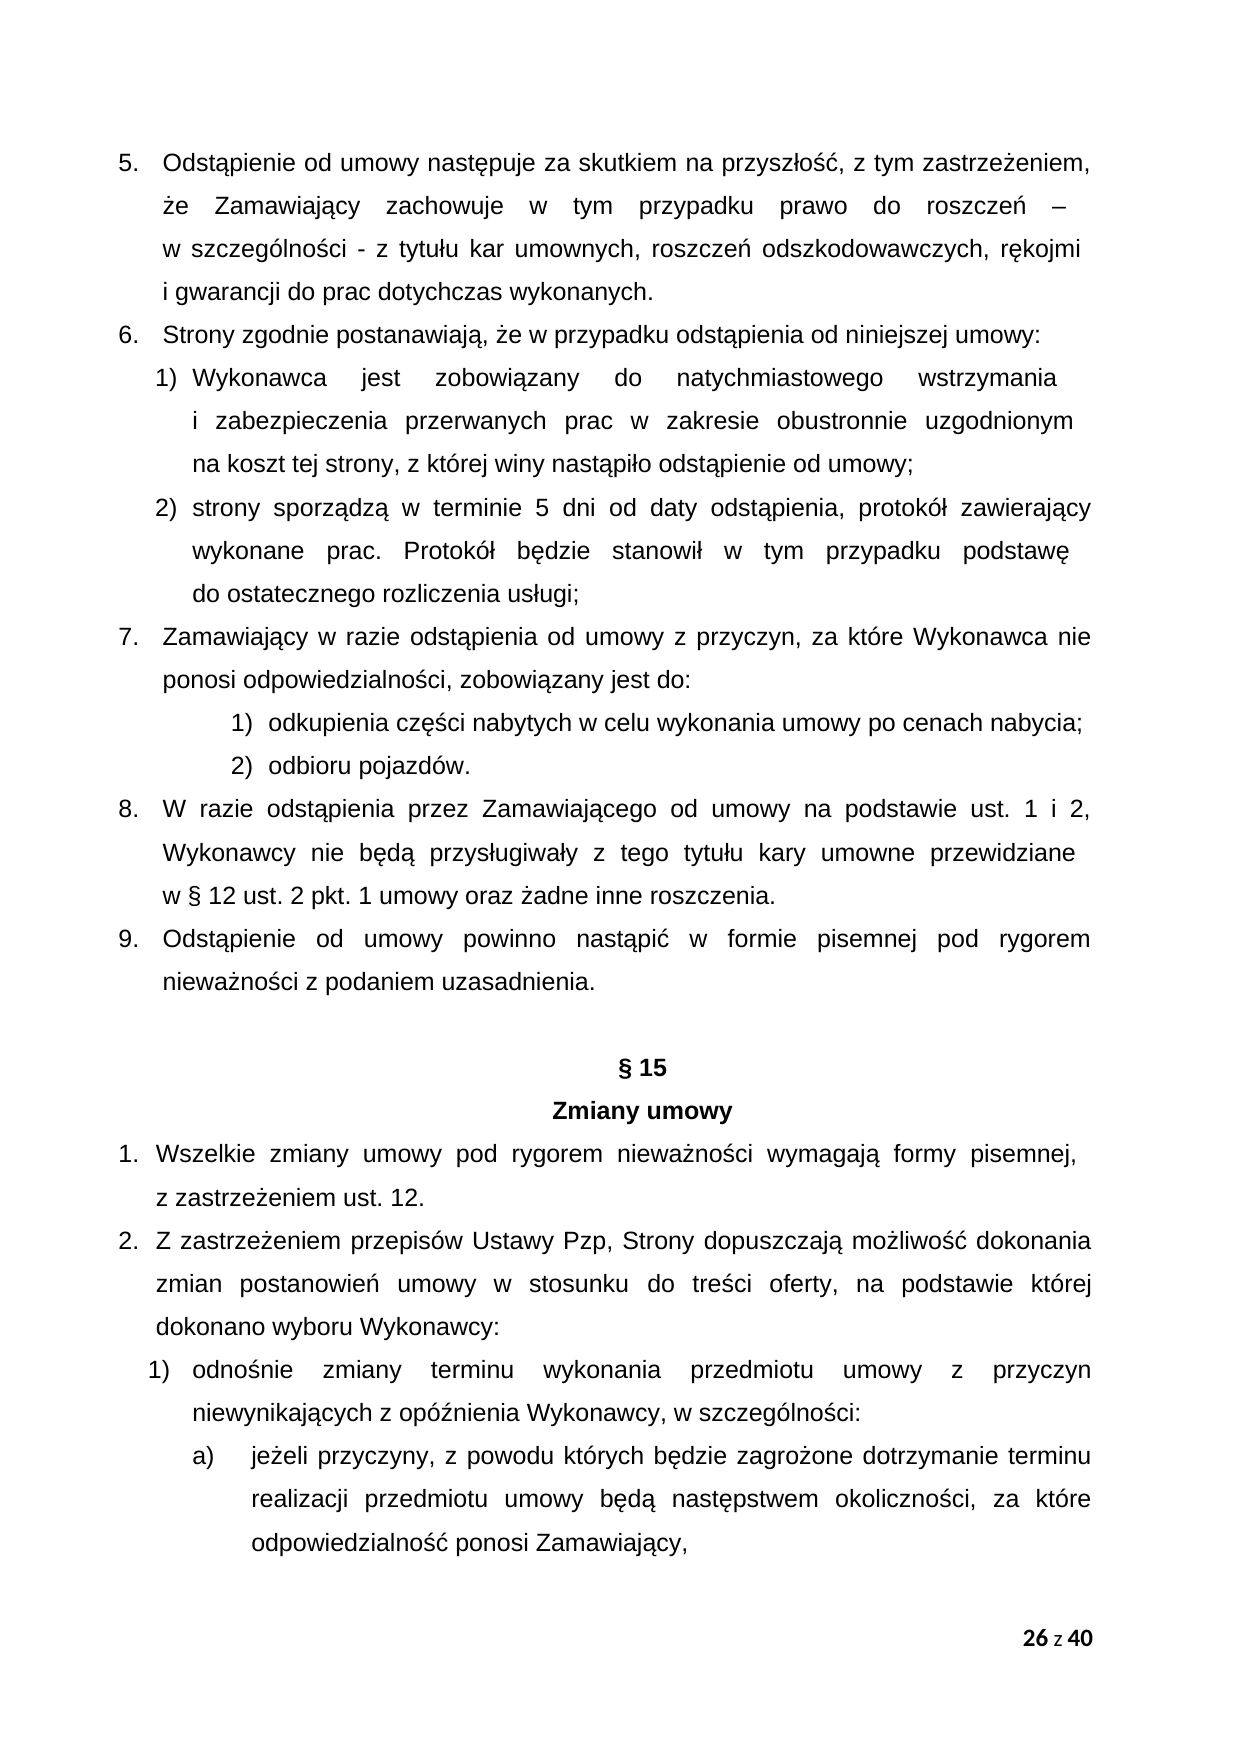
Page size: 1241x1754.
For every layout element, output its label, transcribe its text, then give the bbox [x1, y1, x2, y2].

text § 15 [192, 1053, 1093, 1082]
list Wszelkie zmiany umowy pod rygorem nieważności wymagają formy pisemnej, z zastrzeżeniem ust. 12. [118, 1139, 1093, 1211]
list odbioru pojazdów. [231, 751, 1093, 780]
text Zmiany umowy [192, 1096, 1093, 1125]
list strony sporządzą w terminie 5 dni od daty odstąpienia, protokół zawierający wykonane prac. Protokół będzie stanowił w tym przypadku podstawę do ostatecznego rozliczenia usługi; [177, 493, 1093, 608]
list Strony zgodnie postanawiają, że w przypadku odstąpienia od niniejszej umowy: [118, 320, 1093, 349]
list Zamawiający w razie odstąpienia od umowy z przyczyn, za które Wykonawca nie ponosi odpowiedzialności, zobowiązany jest do: [118, 622, 1093, 694]
list Odstąpienie od umowy następuje za skutkiem na przyszłość, z tym zastrzeżeniem, że Zamawiający zachowuje w tym przypadku prawo do roszczeń – w szczególności - z tytułu kar umownych, roszczeń odszkodowawczych, rękojmi i gwarancji do prac dotychczas wykonanych. [118, 148, 1093, 306]
list Wykonawca jest zobowiązany do natychmiastowego wstrzymania i zabezpieczenia przerwanych prac w zakresie obustronnie uzgodnionym na koszt tej strony, z której winy nastąpiło odstąpienie od umowy; [177, 363, 1093, 478]
list odnośnie zmiany terminu wykonania przedmiotu umowy z przyczyn niewynikających z opóźnienia Wykonawcy, w szczególności: [148, 1355, 1093, 1427]
list odkupienia części nabytych w celu wykonania umowy po cenach nabycia; [231, 708, 1093, 737]
list jeżeli przyczyny, z powodu których będzie zagrożone dotrzymanie terminu realizacji przedmiotu umowy będą następstwem okoliczności, za które odpowiedzialność ponosi Zamawiający, [192, 1441, 1093, 1556]
list Odstąpienie od umowy powinno nastąpić w formie pisemnej pod rygorem nieważności z podaniem uzasadnienia. [118, 924, 1093, 996]
list Z zastrzeżeniem przepisów Ustawy Pzp, Strony dopuszczają możliwość dokonania zmian postanowień umowy w stosunku do treści oferty, na podstawie której dokonano wyboru Wykonawcy: [118, 1226, 1093, 1341]
list W razie odstąpienia przez Zamawiającego od umowy na podstawie ust. 1 i 2, Wykonawcy nie będą przysługiwały z tego tytułu kary umowne przewidziane w § 12 ust. 2 pkt. 1 umowy oraz żadne inne roszczenia. [118, 794, 1093, 909]
